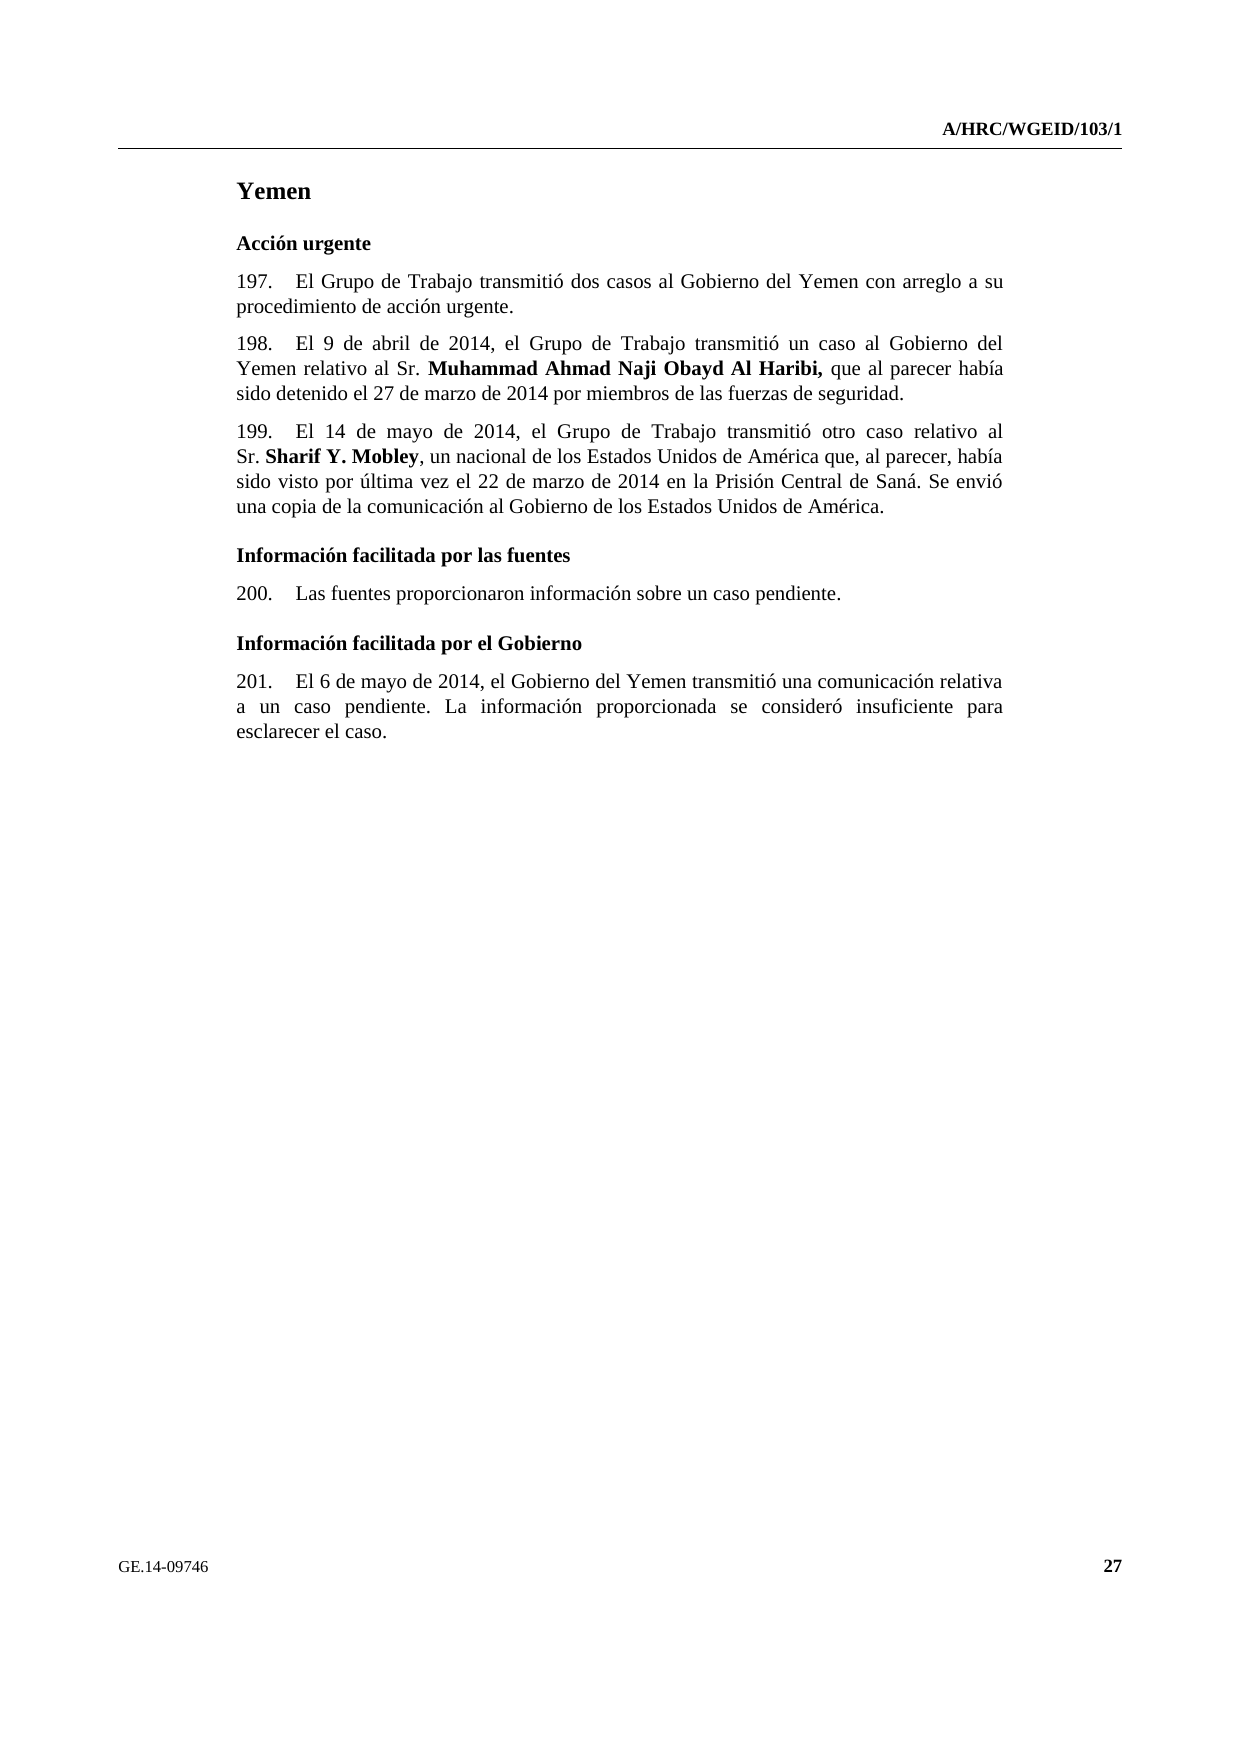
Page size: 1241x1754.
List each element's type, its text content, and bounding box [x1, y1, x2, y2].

text 198. El 9 de abril de 2014, el Grupo de Trabajo transmitió un caso al Gobierno del Yemen relativo al Sr. Muhammad Ahmad Naji Obayd Al Haribi, que al parecer había sido detenido el 27 de marzo de 2014 por miembros de las fuerzas de seguridad. [236, 330, 1004, 405]
text Información facilitada por las fuentes [118, 543, 1004, 568]
text Acción urgente [118, 230, 1004, 255]
text Información facilitada por el Gobierno [118, 630, 1004, 655]
text 200. Las fuentes proporcionaron información sobre un caso pendiente. [236, 580, 1004, 605]
text 199. El 14 de mayo de 2014, el Grupo de Trabajo transmitió otro caso relativo al Sr. Sharif Y. Mobley, un nacional de los Estados Unidos de América que, al parecer, había sido visto por última vez el 22 de marzo de 2014 en la Prisión Central de Saná. Se envió una copia de la comunicación al Gobierno de los Estados Unidos de América. [236, 418, 1004, 518]
text 197. El Grupo de Trabajo transmitió dos casos al Gobierno del Yemen con arreglo a su procedimiento de acción urgente. [236, 268, 1004, 318]
text 201. El 6 de mayo de 2014, el Gobierno del Yemen transmitió una comunicación relativa a un caso pendiente. La información proporcionada se consideró insuficiente para esclarecer el caso. [236, 668, 1004, 743]
text Yemen [118, 177, 1004, 205]
